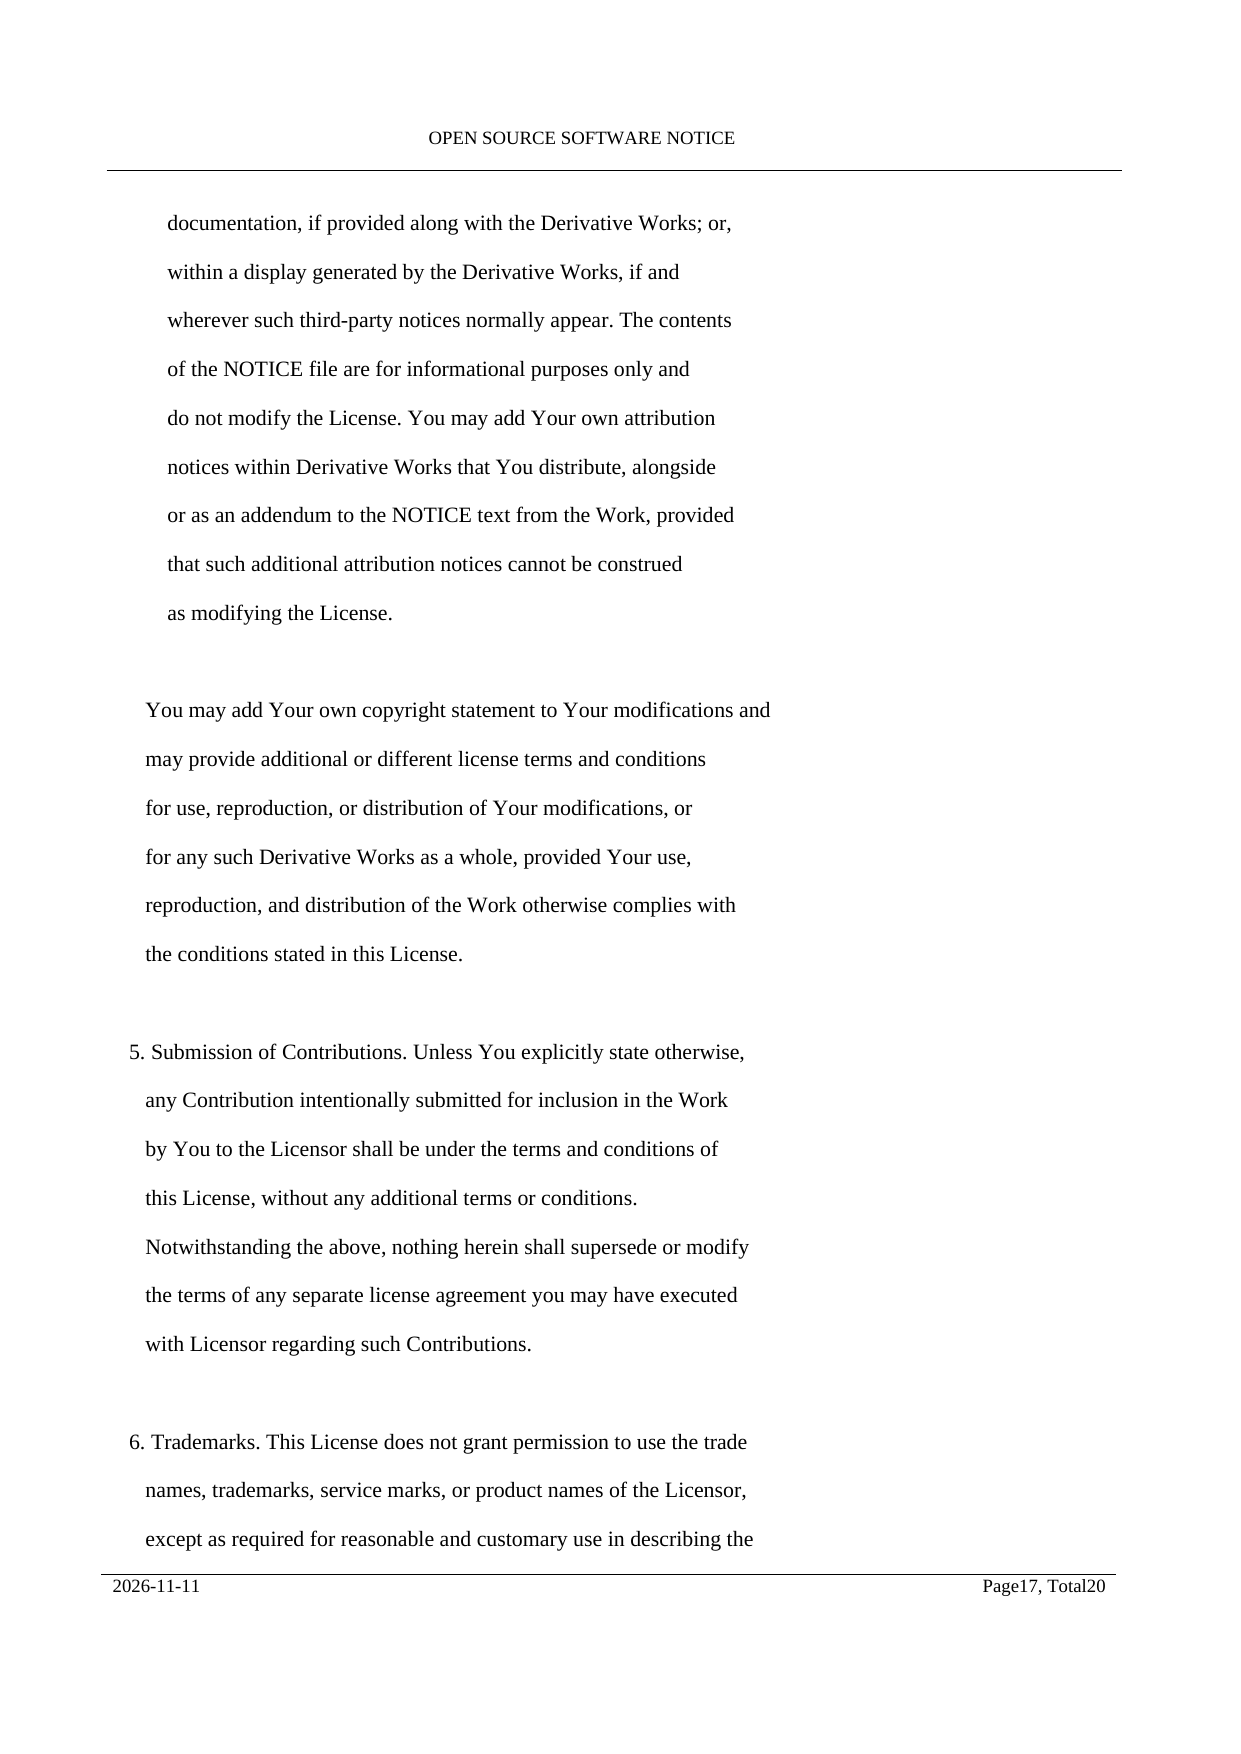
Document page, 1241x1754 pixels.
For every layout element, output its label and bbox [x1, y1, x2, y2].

text [112, 206, 1128, 1555]
